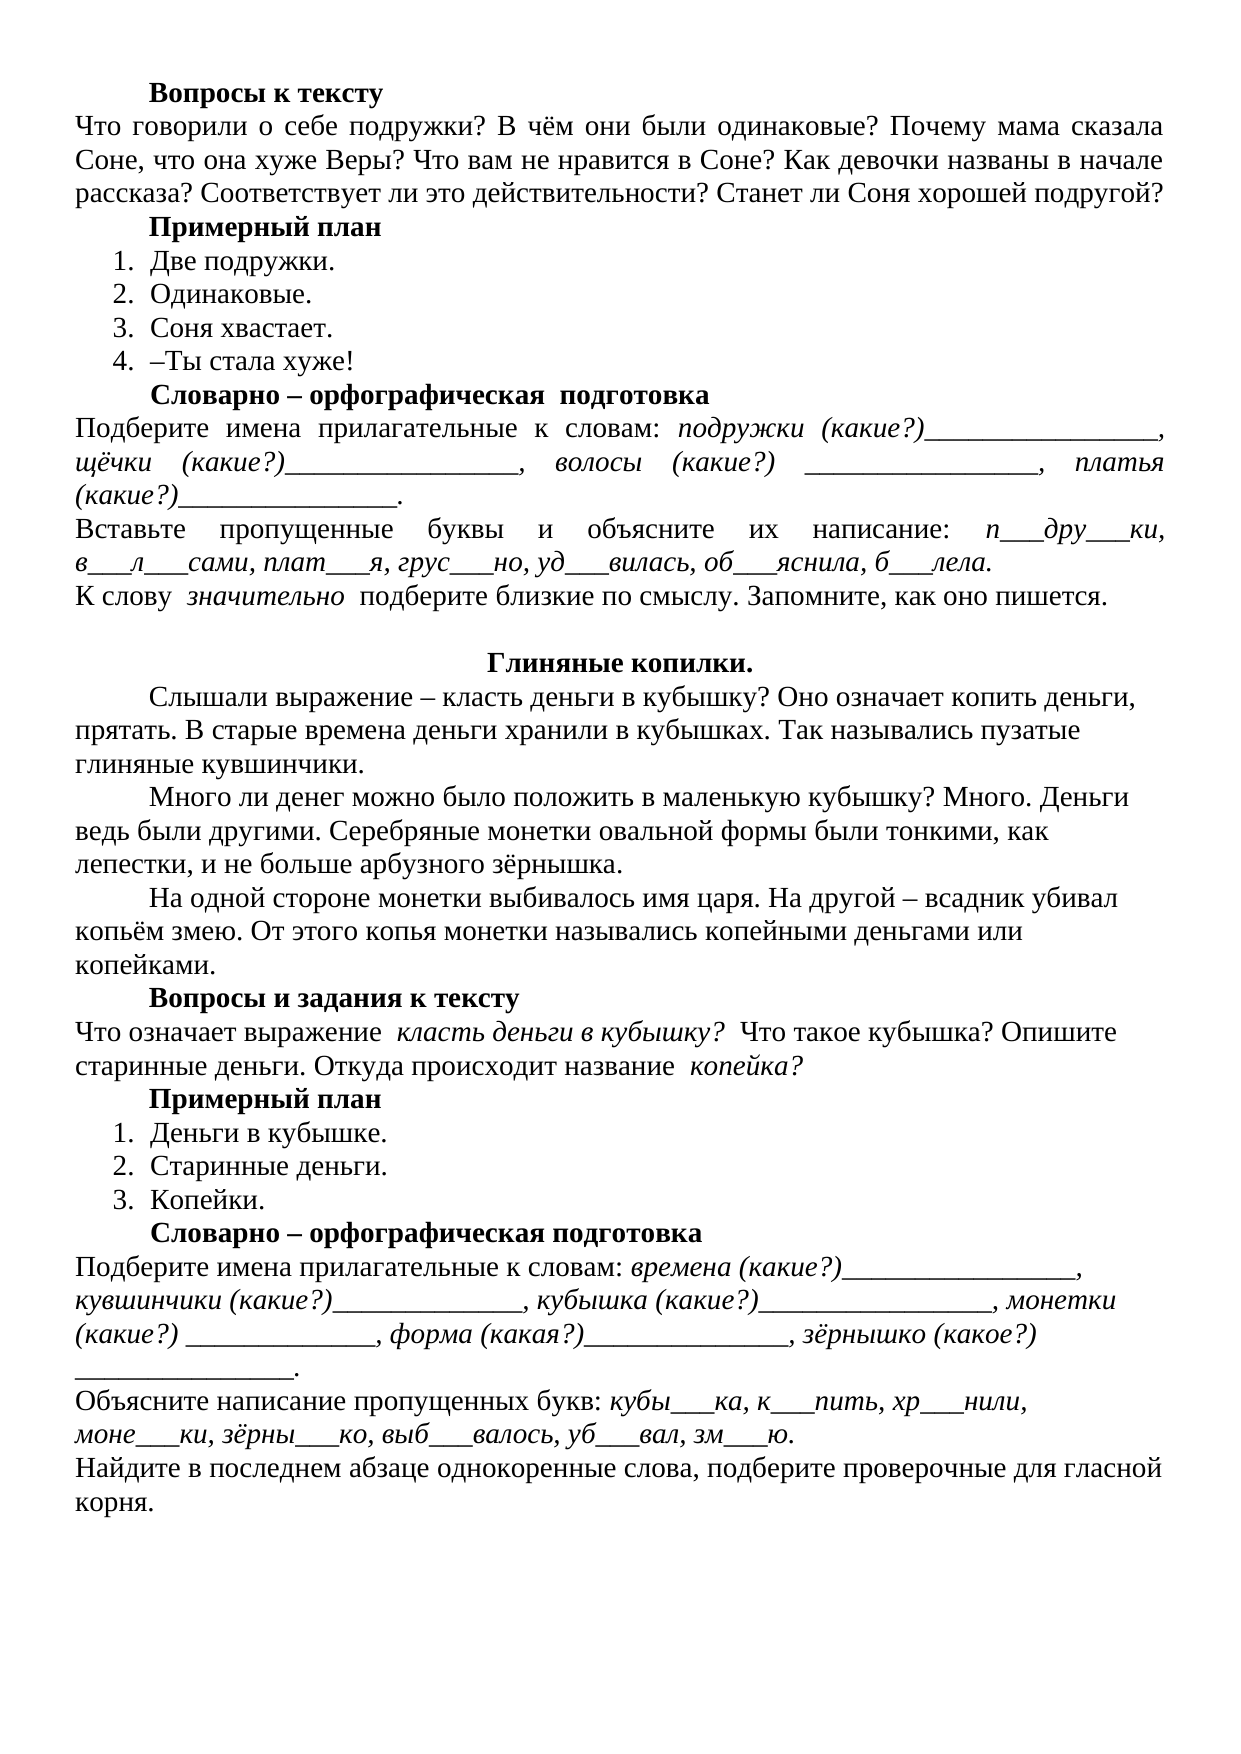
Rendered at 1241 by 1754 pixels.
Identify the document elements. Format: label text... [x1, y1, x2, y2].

text Глиняные копилки. [75, 645, 1165, 679]
list Словарно – орфографическая подготовка [150, 1215, 1165, 1249]
list Две подружки. [112, 243, 1165, 276]
text Много ли денег можно было положить в маленькую кубышку? Много. Деньги ведь были другими. Серебряные монетки овальной формы были тонкими, как лепестки, и не больше арбузного зёрнышка. [75, 779, 1165, 880]
text На одной стороне монетки выбивалось имя царя. На другой – всадник убивал копьём змею. От этого копья монетки назывались копейными деньгами или копейками. [75, 880, 1165, 981]
text Примерный план [75, 1081, 1165, 1115]
text Слышали выражение – класть деньги в кубышку? Оно означает копить деньги, прятать. В старые времена деньги хранили в кубышках. Так назывались пузатые глиняные кувшинчики. [75, 679, 1165, 779]
text Вставьте пропущенные буквы и объясните их написание: п___дру___ки, в___л___сами, плат___я, грус___но, уд___вилась, об___яснила, б___лела. [75, 511, 1165, 578]
text К слову значительно подберите близкие по смыслу. Запомните, как оно пишется. [75, 578, 1165, 612]
list Словарно – орфографическая подготовка [150, 377, 1165, 410]
text Вопросы к тексту [75, 75, 1165, 108]
text Подберите имена прилагательные к словам: подружки (какие?)________________, щёчки (какие?)________________, волосы (какие?) ________________, платья (какие?)_______________. [75, 410, 1165, 511]
text Что говорили о себе подружки? В чём они были одинаковые? Почему мама сказала Соне, что она хуже Веры? Что вам не нравится в Соне? Как девочки названы в начале рассказа? Соответствует ли это действительности? Станет ли Соня хорошей подругой? [75, 108, 1165, 209]
list Одинаковые. [112, 276, 1165, 310]
list –Ты стала хуже! [112, 343, 1165, 377]
list Копейки. [112, 1182, 1165, 1215]
text Что означает выражение класть деньги в кубышку? Что такое кубышка? Опишите старинные деньги. Откуда происходит название копейка? [75, 1014, 1165, 1081]
list Старинные деньги. [112, 1148, 1165, 1182]
text Найдите в последнем абзаце однокоренные слова, подберите проверочные для гласной корня. [75, 1450, 1165, 1517]
text Вопросы и задания к тексту [75, 981, 1165, 1014]
list Соня хвастает. [112, 310, 1165, 343]
text Подберите имена прилагательные к словам: времена (какие?)________________, кувшинчики (какие?)_____________, кубышка (какие?)________________, монетки (какие?) _____________, форма (какая?)______________, зёрнышко (какое?) _______________. [75, 1249, 1165, 1383]
list Деньги в кубышке. [112, 1115, 1165, 1148]
text Объясните написание пропущенных букв: кубы___ка, к___пить, хр___нили, моне___ки, зёрны___ко, выб___валось, уб___вал, зм___ю. [75, 1383, 1165, 1450]
text Примерный план [75, 209, 1165, 243]
